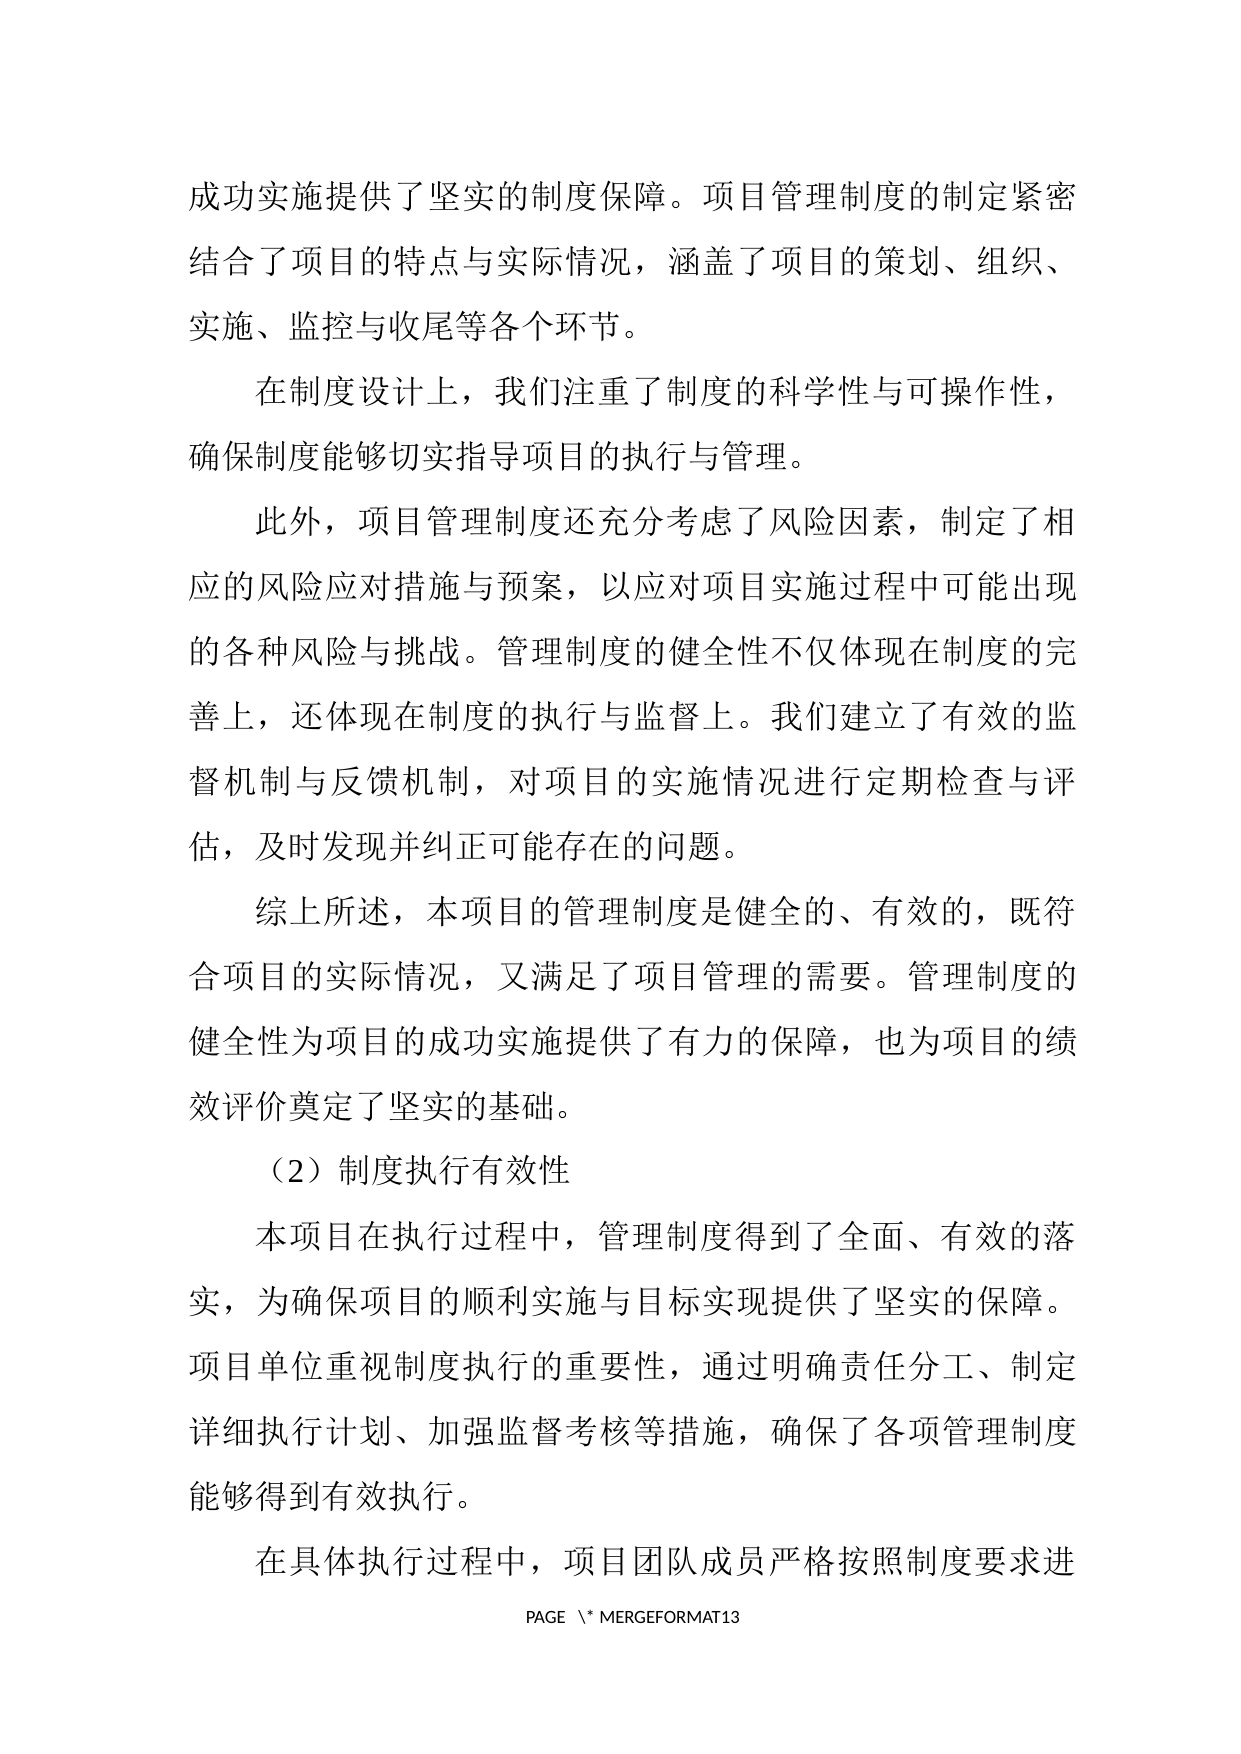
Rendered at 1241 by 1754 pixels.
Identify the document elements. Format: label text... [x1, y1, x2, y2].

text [187, 1527, 1078, 1592]
text 综上所述，本项目的管理制度是健全的、有效的，既符合项目的实际情况，又满足了项目管理的需要。管理制度的健全性为项目的成功实施提供了有力的保障，也为项目的绩效评价奠定了坚实的基础。 [187, 877, 1078, 1137]
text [187, 162, 1078, 357]
text （2）制度执行有效性 [187, 1137, 1078, 1202]
text 本项目在执行过程中，管理制度得到了全面、有效的落实，为确保项目的顺利实施与目标实现提供了坚实的保障。项目单位重视制度执行的重要性，通过明确责任分工、制定详细执行计划、加强监督考核等措施，确保了各项管理制度能够得到有效执行。 [187, 1202, 1078, 1527]
text 此外，项目管理制度还充分考虑了风险因素，制定了相应的风险应对措施与预案，以应对项目实施过程中可能出现的各种风险与挑战。管理制度的健全性不仅体现在制度的完善上，还体现在制度的执行与监督上。我们建立了有效的监督机制与反馈机制，对项目的实施情况进行定期检查与评估，及时发现并纠正可能存在的问题。 [187, 487, 1078, 877]
text 在制度设计上，我们注重了制度的科学性与可操作性，确保制度能够切实指导项目的执行与管理。 [187, 357, 1078, 487]
